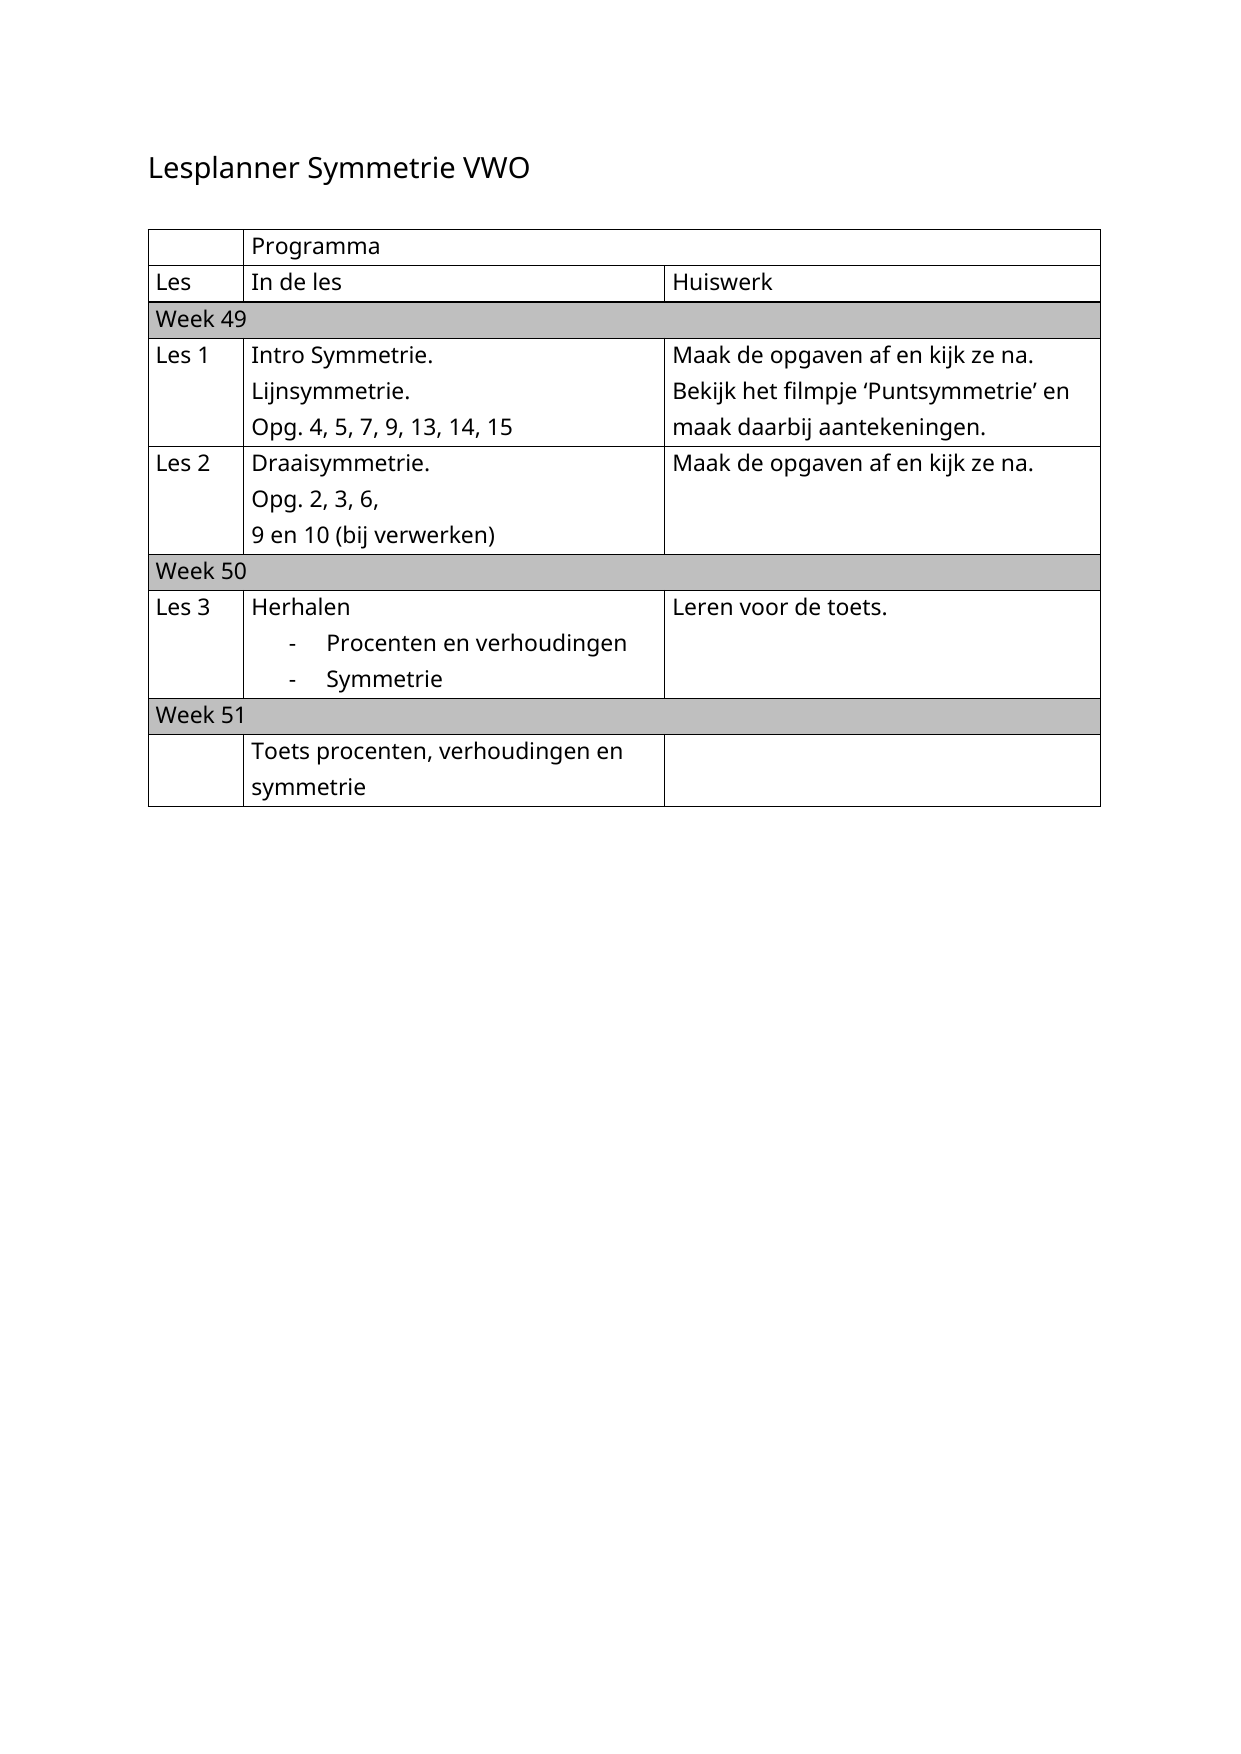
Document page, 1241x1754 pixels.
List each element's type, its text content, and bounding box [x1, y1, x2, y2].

table_cell Les [149, 266, 243, 301]
table_header [149, 230, 243, 265]
table_cell Les 2 [149, 447, 243, 554]
table_cell Week 51 [149, 699, 1100, 734]
table_header Programma [244, 230, 1100, 265]
table_cell Intro Symmetrie. Lijnsymmetrie. Opg. 4, 5, 7, 9, 13, 14, 15 [244, 339, 664, 446]
table_cell [665, 735, 1100, 806]
table_cell Les 1 [149, 339, 243, 446]
table_cell [149, 735, 243, 806]
table_cell Week 50 [149, 555, 1100, 590]
table_cell Leren voor de toets. [665, 591, 1100, 698]
table_cell Week 49 [149, 303, 1100, 338]
text Lesplanner Symmetrie VWO [148, 148, 1093, 187]
table_cell Les 3 [149, 591, 243, 698]
table_cell Maak de opgaven af en kijk ze na. [665, 447, 1100, 554]
table_cell Huiswerk [665, 266, 1100, 301]
table_cell Herhalen Procenten en verhoudingen Symmetrie [244, 591, 664, 698]
table_cell In de les [244, 266, 664, 301]
table_cell Maak de opgaven af en kijk ze na. Bekijk het filmpje ‘Puntsymmetrie’ en maak daarbij aantekeningen. [665, 339, 1100, 446]
table_cell Draaisymmetrie. Opg. 2, 3, 6, 9 en 10 (bij verwerken) [244, 447, 664, 554]
table_cell Toets procenten, verhoudingen en symmetrie [244, 735, 664, 806]
